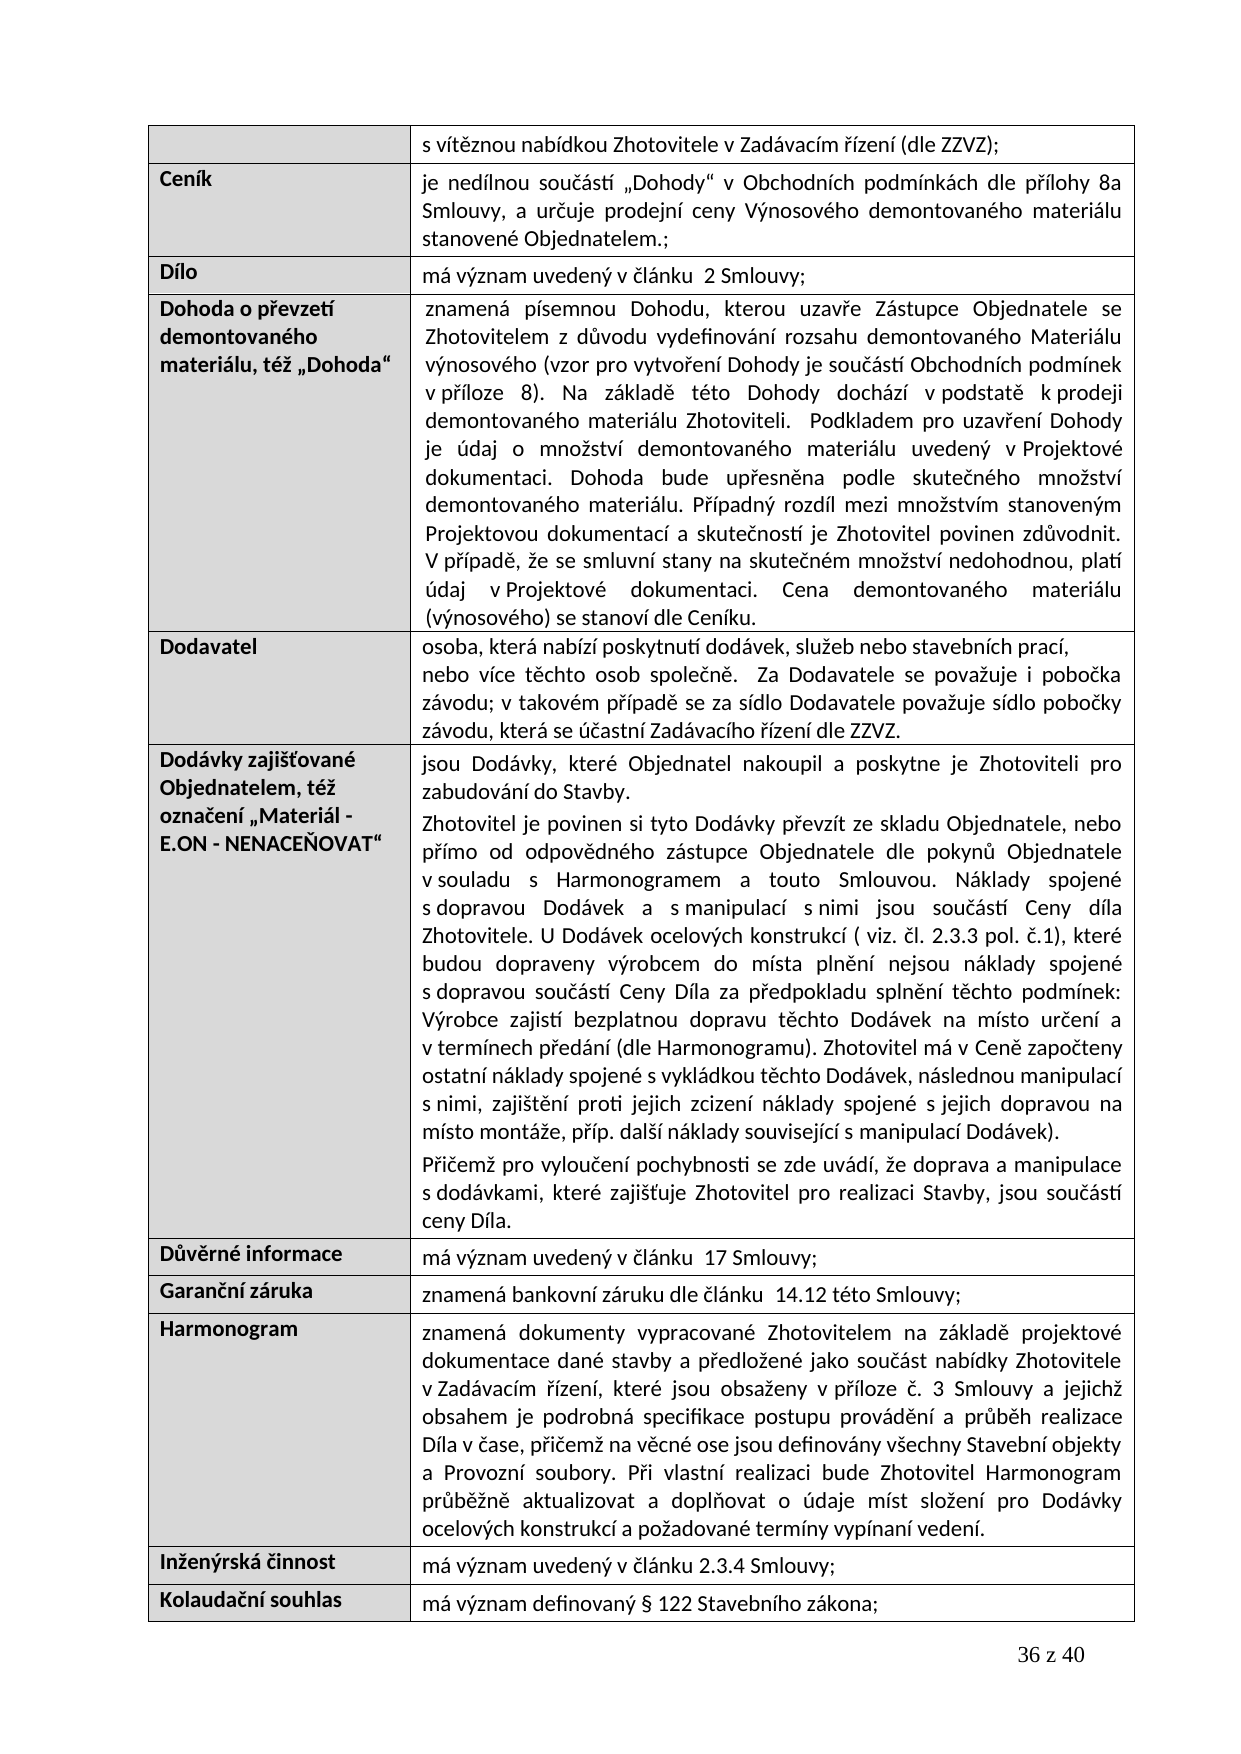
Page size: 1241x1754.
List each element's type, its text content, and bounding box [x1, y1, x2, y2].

table_cell Kolaudační souhlas [149, 1585, 410, 1621]
table_cell má význam uvedený v článku 17 Smlouvy; [411, 1239, 1134, 1275]
table_cell znamená písemnou Dohodu, kterou uzavře Zástupce Objednatele se Zhotovitelem z důvodu vydefinování rozsahu demontovaného Materiálu výnosového (vzor pro vytvoření Dohody je součástí Obchodních podmínek v příloze 8). Na základě této Dohody dochází v podstatě k prodeji demontovaného materiálu Zhotoviteli. Podkladem pro uzavření Dohody je údaj o množství demontovaného materiálu uvedený v Projektové dokumentaci. Dohoda bude upřesněna podle skutečného množství demontovaného materiálu. Případný rozdíl mezi množstvím stanoveným Projektovou dokumentací a skutečností je Zhotovitel povinen zdůvodnit. V případě, že se smluvní stany na skutečném množství nedohodnou, platí údaj v Projektové dokumentaci. Cena demontovaného materiálu (výnosového) se stanoví dle Ceníku. [411, 295, 1134, 631]
table_cell je nedílnou součástí „Dohody“ v Obchodních podmínkách dle přílohy 8a Smlouvy, a určuje prodejní ceny Výnosového demontovaného materiálu stanovené Objednatelem.; [411, 164, 1134, 256]
table_cell jsou Dodávky, které Objednatel nakoupil a poskytne je Zhotoviteli pro zabudování do Stavby. Zhotovitel je povinen si tyto Dodávky převzít ze skladu Objednatele, nebo přímo od odpovědného zástupce Objednatele dle pokynů Objednatele v souladu s Harmonogramem a touto Smlouvou. Náklady spojené s dopravou Dodávek a s manipulací s nimi jsou součástí Ceny díla Zhotovitele. U Dodávek ocelových konstrukcí ( viz. čl. 2.3.3 pol. č.1), které budou dopraveny výrobcem do místa plnění nejsou náklady spojené s dopravou součástí Ceny Díla za předpokladu splnění těchto podmínek: Výrobce zajistí bezplatnou dopravu těchto Dodávek na místo určení a v termínech předání (dle Harmonogramu). Zhotovitel má v Ceně započteny ostatní náklady spojené s vykládkou těchto Dodávek, následnou manipulací s nimi, zajištění proti jejich zcizení náklady spojené s jejich dopravou na místo montáže, příp. další náklady související s manipulací Dodávek). Přičemž pro vyloučení pochybnosti se zde uvádí, že doprava a manipulace s dodávkami, které zajišťuje Zhotovitel pro realizaci Stavby, jsou součástí ceny Díla. [411, 745, 1134, 1238]
table_cell Cena [149, 126, 410, 163]
table_cell Garanční záruka [149, 1276, 410, 1313]
table_cell má význam uvedený v článku 2 Smlouvy; [411, 257, 1134, 293]
table_cell Dohoda o převzetí demontovaného materiálu, též „Dohoda“ [149, 295, 410, 631]
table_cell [411, 126, 1134, 163]
table_cell osoba, která nabízí poskytnutí dodávek, služeb nebo stavebních prací, nebo více těchto osob společně. Za Dodavatele se považuje i pobočka závodu; v takovém případě se za sídlo Dodavatele považuje sídlo pobočky závodu, která se účastní Zadávacího řízení dle ZZVZ. [411, 632, 1134, 744]
table_cell Ceník [149, 164, 410, 256]
table_cell Harmonogram [149, 1314, 410, 1546]
table_cell Dílo [149, 257, 410, 293]
table_cell znamená dokumenty vypracované Zhotovitelem na základě projektové dokumentace dané stavby a předložené jako součást nabídky Zhotovitele v Zadávacím řízení, které jsou obsaženy v příloze č. 3 Smlouvy a jejichž obsahem je podrobná specifikace postupu provádění a průběh realizace Díla v čase, přičemž na věcné ose jsou definovány všechny Stavební objekty a Provozní soubory. Při vlastní realizaci bude Zhotovitel Harmonogram průběžně aktualizovat a doplňovat o údaje míst složení pro Dodávky ocelových konstrukcí a požadované termíny vypínaní vedení. [411, 1314, 1134, 1546]
table_cell má význam uvedený v článku 2.3.4 Smlouvy; [411, 1547, 1134, 1584]
table_cell má význam definovaný § 122 Stavebního zákona; [411, 1585, 1134, 1621]
table_cell znamená bankovní záruku dle článku 14.12 této Smlouvy; [411, 1276, 1134, 1313]
table_cell Důvěrné informace [149, 1239, 410, 1275]
table_cell Dodávky zajišťované Objednatelem, též označení „Materiál - E.ON - NENACEŇOVAT“ [149, 745, 410, 1238]
table_cell Dodavatel [149, 632, 410, 744]
table_cell Inženýrská činnost [149, 1547, 410, 1584]
